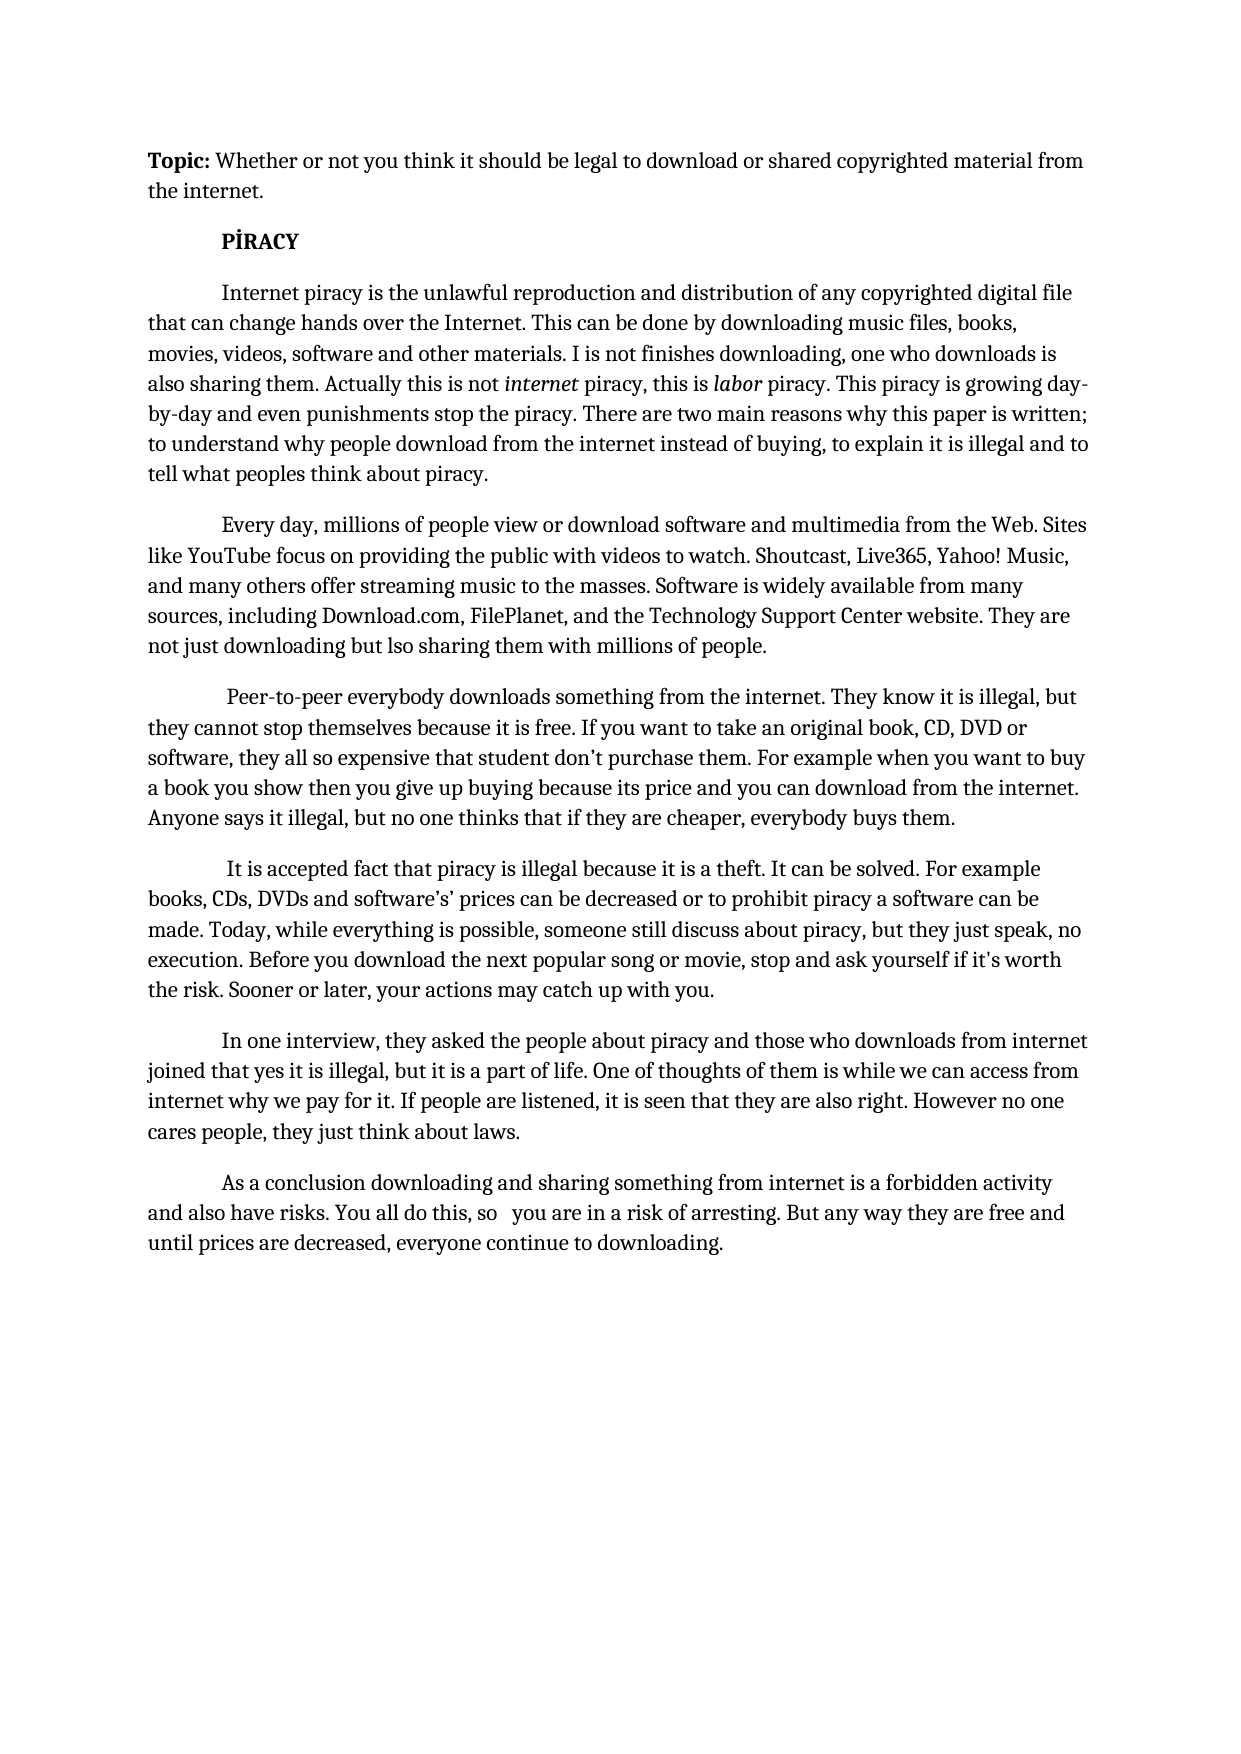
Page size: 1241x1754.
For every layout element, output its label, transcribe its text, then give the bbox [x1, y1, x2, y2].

text Topic: Whether or not you think it should be legal to download or shared copyrighted material from the internet. [148, 148, 1093, 204]
text In one interview, they asked the people about piracy and those who downloads from internet joined that yes it is illegal, but it is a part of life. One of thoughts of them is while we can access from internet why we pay for it. If people are listened, it is seen that they are also right. However no one cares people, they just think about laws. [148, 1028, 1093, 1145]
text Every day, millions of people view or download software and multimedia from the Web. Sites like YouTube focus on providing the public with videos to watch. Shoutcast, Live365, Yahoo! Music, and many others offer streaming music to the masses. Software is widely available from many sources, including Download.com, FilePlanet, and the Technology Support Center website. They are not just downloading but lso sharing them with millions of people. [148, 512, 1093, 659]
text Peer-to-peer everybody downloads something from the internet. They know it is illegal, but they cannot stop themselves because it is free. If you want to take an original book, CD, DVD or software, they all so expensive that student don’t purchase them. For example when you want to buy a book you show then you give up buying because its price and you can download from the internet. Anyone says it illegal, but no one thinks that if they are cheaper, everybody buys them. [148, 684, 1093, 831]
text As a conclusion downloading and sharing something from internet is a forbidden activity and also have risks. You all do this, so you are in a risk of arresting. But any way they are free and until prices are decreased, everyone continue to downloading. [148, 1169, 1093, 1256]
text Internet piracy is the unlawful reproduction and distribution of any copyrighted digital file that can change hands over the Internet. This can be done by downloading music files, books, movies, videos, software and other materials. I is not finishes downloading, one who downloads is also sharing them. Actually this is not internet piracy, this is labor piracy. This piracy is growing day-by-day and even punishments stop the piracy. There are two main reasons why this paper is written; to understand why people download from the internet instead of buying, to explain it is illegal and to tell what peoples think about piracy. [148, 280, 1093, 487]
text It is accepted fact that piracy is illegal because it is a theft. It can be solved. For example books, CDs, DVDs and software’s’ prices can be decreased or to prohibit piracy a software can be made. Today, while everything is possible, someone still discuss about piracy, but they just speak, no execution. Before you download the next popular song or movie, stop and ask yourself if it's worth the risk. Sooner or later, your actions may catch up with you. [148, 856, 1093, 1003]
text PİRACY [148, 229, 1093, 255]
